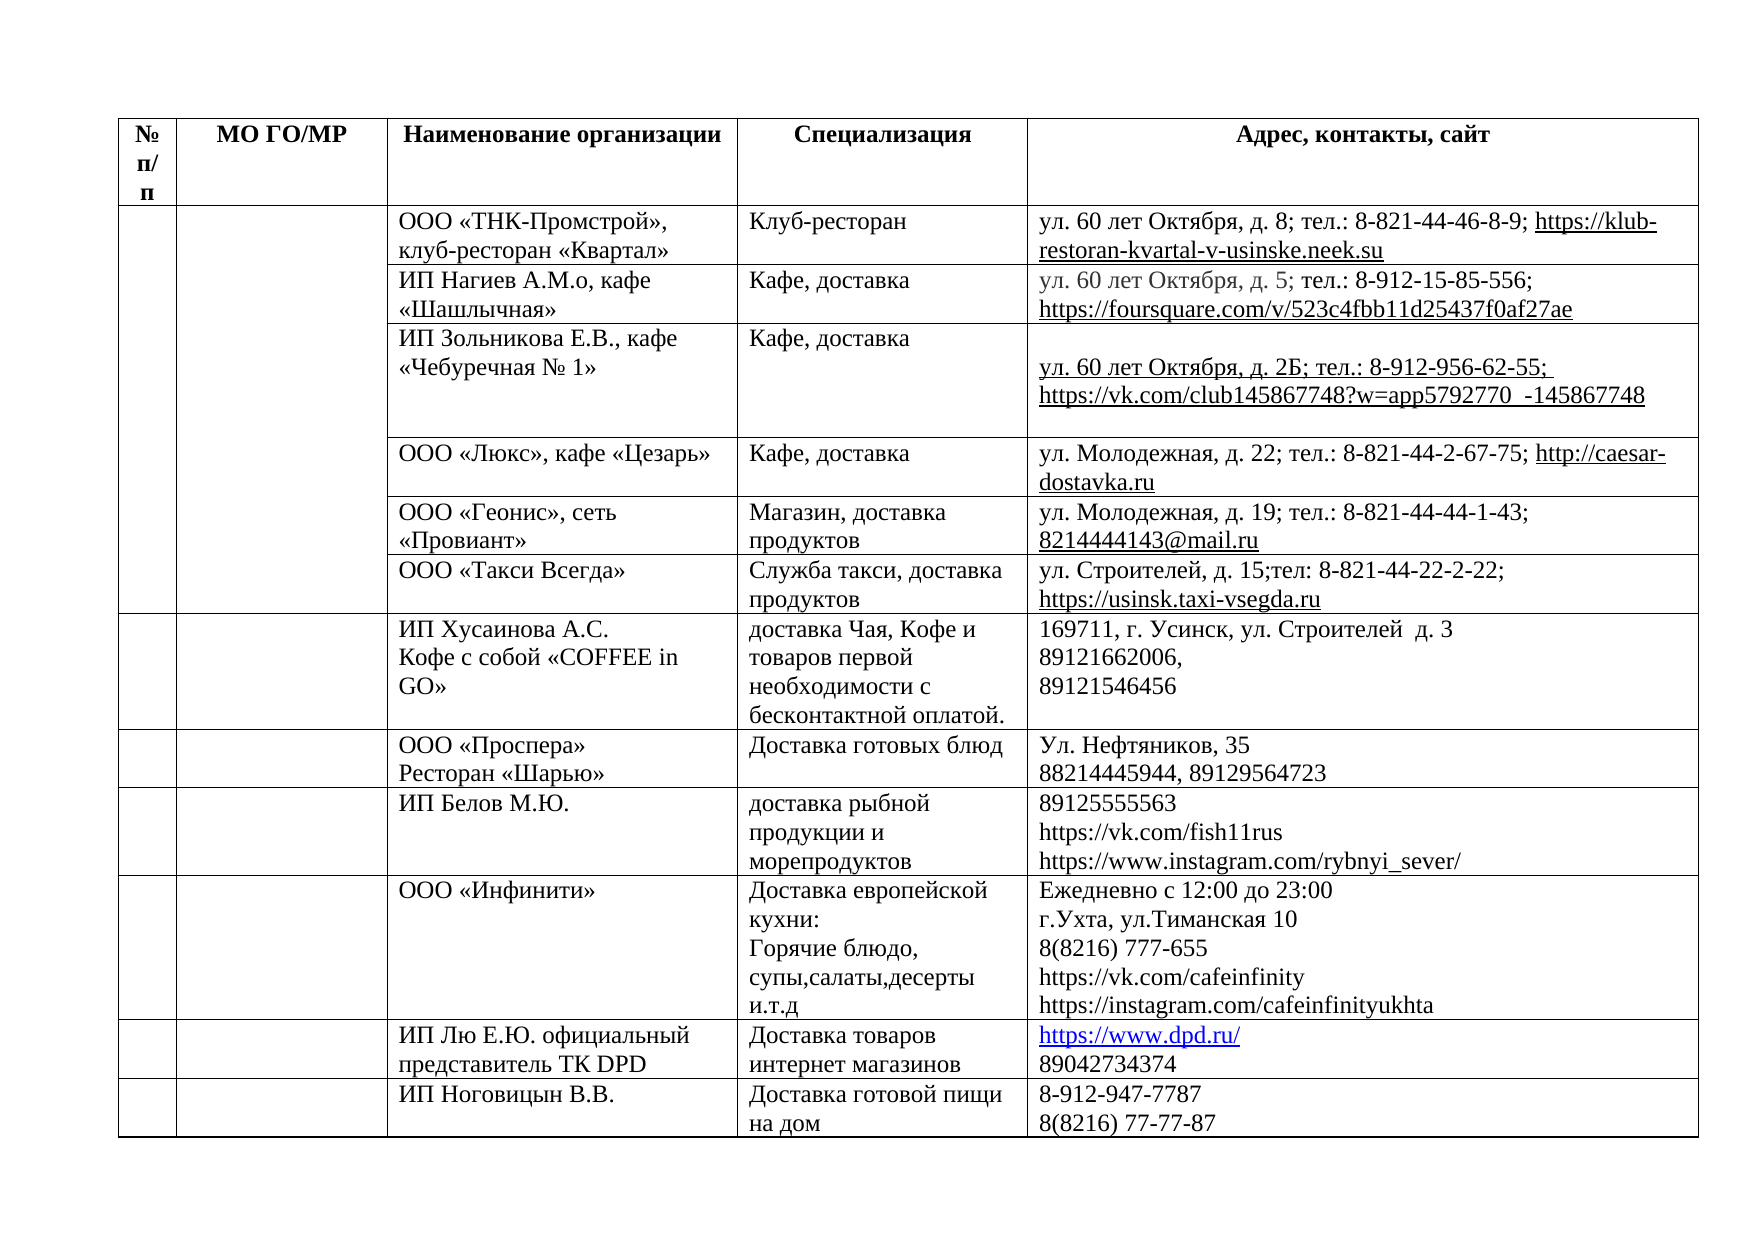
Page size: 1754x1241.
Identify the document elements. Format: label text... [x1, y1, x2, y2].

table_cell Доставка товаров интернет магазинов [738, 1020, 1027, 1078]
table_cell Кафе, доставка [738, 324, 1027, 437]
table_cell [177, 788, 387, 874]
table_cell Кафе, доставка [738, 438, 1027, 496]
table_header Адрес, контакты, сайт [1028, 119, 1698, 205]
table_cell ИП Хусаинова А.С. Кофе с собой «COFFEE in GO» [388, 614, 737, 729]
table_cell ИП Зольникова Е.В., кафе «Чебуречная № 1» [388, 324, 737, 437]
table_cell Доставка европейской кухни: Горячие блюдо, супы,салаты,десерты и.т.д [738, 876, 1027, 1019]
table_header Наименование организации [388, 119, 737, 205]
table_cell [119, 1020, 176, 1078]
table_cell 89125555563 https://vk.com/fish11rus https://www.instagram.com/rybnyi_sever/ [1028, 788, 1698, 874]
table_cell ООО «Инфинити» [388, 876, 737, 1019]
table_cell ул. Молодежная, д. 22; тел.: 8-821-44-2-67-75; http://caesar-dostavka.ru [1028, 438, 1698, 496]
table_cell [177, 730, 387, 787]
table_cell ООО «Такси Всегда» [388, 555, 737, 613]
table_cell доставка Чая, Кофе и товаров первой необходимости с бесконтактной оплатой. [738, 614, 1027, 729]
table_cell https://www.dpd.ru/ 89042734374 [1028, 1020, 1698, 1078]
table_cell Служба такси, доставка продуктов [738, 555, 1027, 613]
table_cell ул. Молодежная, д. 19; тел.: 8-821-44-44-1-43; 8214444143@mail.ru [1028, 497, 1698, 554]
table_cell [119, 876, 176, 1019]
table_cell Кафе, доставка [738, 265, 1027, 322]
table_cell [177, 876, 387, 1019]
table_cell ИП Нагиев А.М.о, кафе «Шашлычная» [388, 265, 737, 322]
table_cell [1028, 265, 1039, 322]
table_cell [119, 788, 176, 874]
table_cell ИП Белов М.Ю. [388, 788, 737, 874]
table_cell ул. Строителей, д. 15;тел: 8-821-44-22-2-22; https://usinsk.taxi-vsegda.ru [1028, 555, 1698, 613]
table_cell [119, 614, 176, 729]
table_cell 169711, г. Усинск, ул. Строителей д. 3 89121662006, 89121546456 [1028, 614, 1698, 729]
table_cell ООО «Геонис», сеть «Провиант» [388, 497, 737, 554]
table_cell [177, 1020, 387, 1078]
table_header № п/п [119, 119, 176, 205]
table_cell Магазин, доставка продуктов [738, 497, 1027, 554]
table_cell ИП Ноговицын В.В. [388, 1079, 737, 1136]
table_cell [119, 730, 176, 787]
table_cell Ежедневно с 12:00 до 23:00 г.Ухта, ул.Тиманская 10 8(8216) 777-655 https://vk.com/cafeinfinity https://instagram.com/cafeinfinityukhta [1028, 876, 1698, 1019]
table_cell Доставка готовых блюд [738, 730, 1027, 787]
table_cell [177, 1079, 387, 1136]
table_cell 8-912-947-7787 8(8216) 77-77-87 [1028, 1079, 1698, 1136]
table_cell [119, 1079, 176, 1136]
table_cell Ул. Нефтяников, 35 88214445944, 89129564723 [1028, 730, 1698, 787]
table_cell ИП Лю Е.Ю. официальный представитель ТК DPD [388, 1020, 737, 1078]
table_cell ООО «Проспера» Ресторан «Шарью» [388, 730, 737, 787]
table_cell [177, 614, 387, 729]
table_cell ул. 60 лет Октября, д. 2Б; тел.: 8-912-956-62-55; https://vk.com/club145867748?w=app5792770_-145867748 [1028, 324, 1698, 437]
table_header МО ГО/МР [177, 119, 387, 205]
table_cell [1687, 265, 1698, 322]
table_cell доставка рыбной продукции и морепродуктов [738, 788, 1027, 874]
table_cell Доставка готовой пищи на дом [738, 1079, 1027, 1136]
table_cell ООО «ТНК-Промстрой», клуб-ресторан «Квартал» [388, 206, 737, 264]
table_cell ул. 60 лет Октября, д. 8; тел.: 8-821-44-46-8-9; https://klub-restoran-kvartal-v-usinske.neek.su [1028, 206, 1698, 264]
table_header Специализация [738, 119, 1027, 205]
table_cell ООО «Люкс», кафе «Цезарь» [388, 438, 737, 496]
table_cell Клуб-ресторан [738, 206, 1027, 264]
